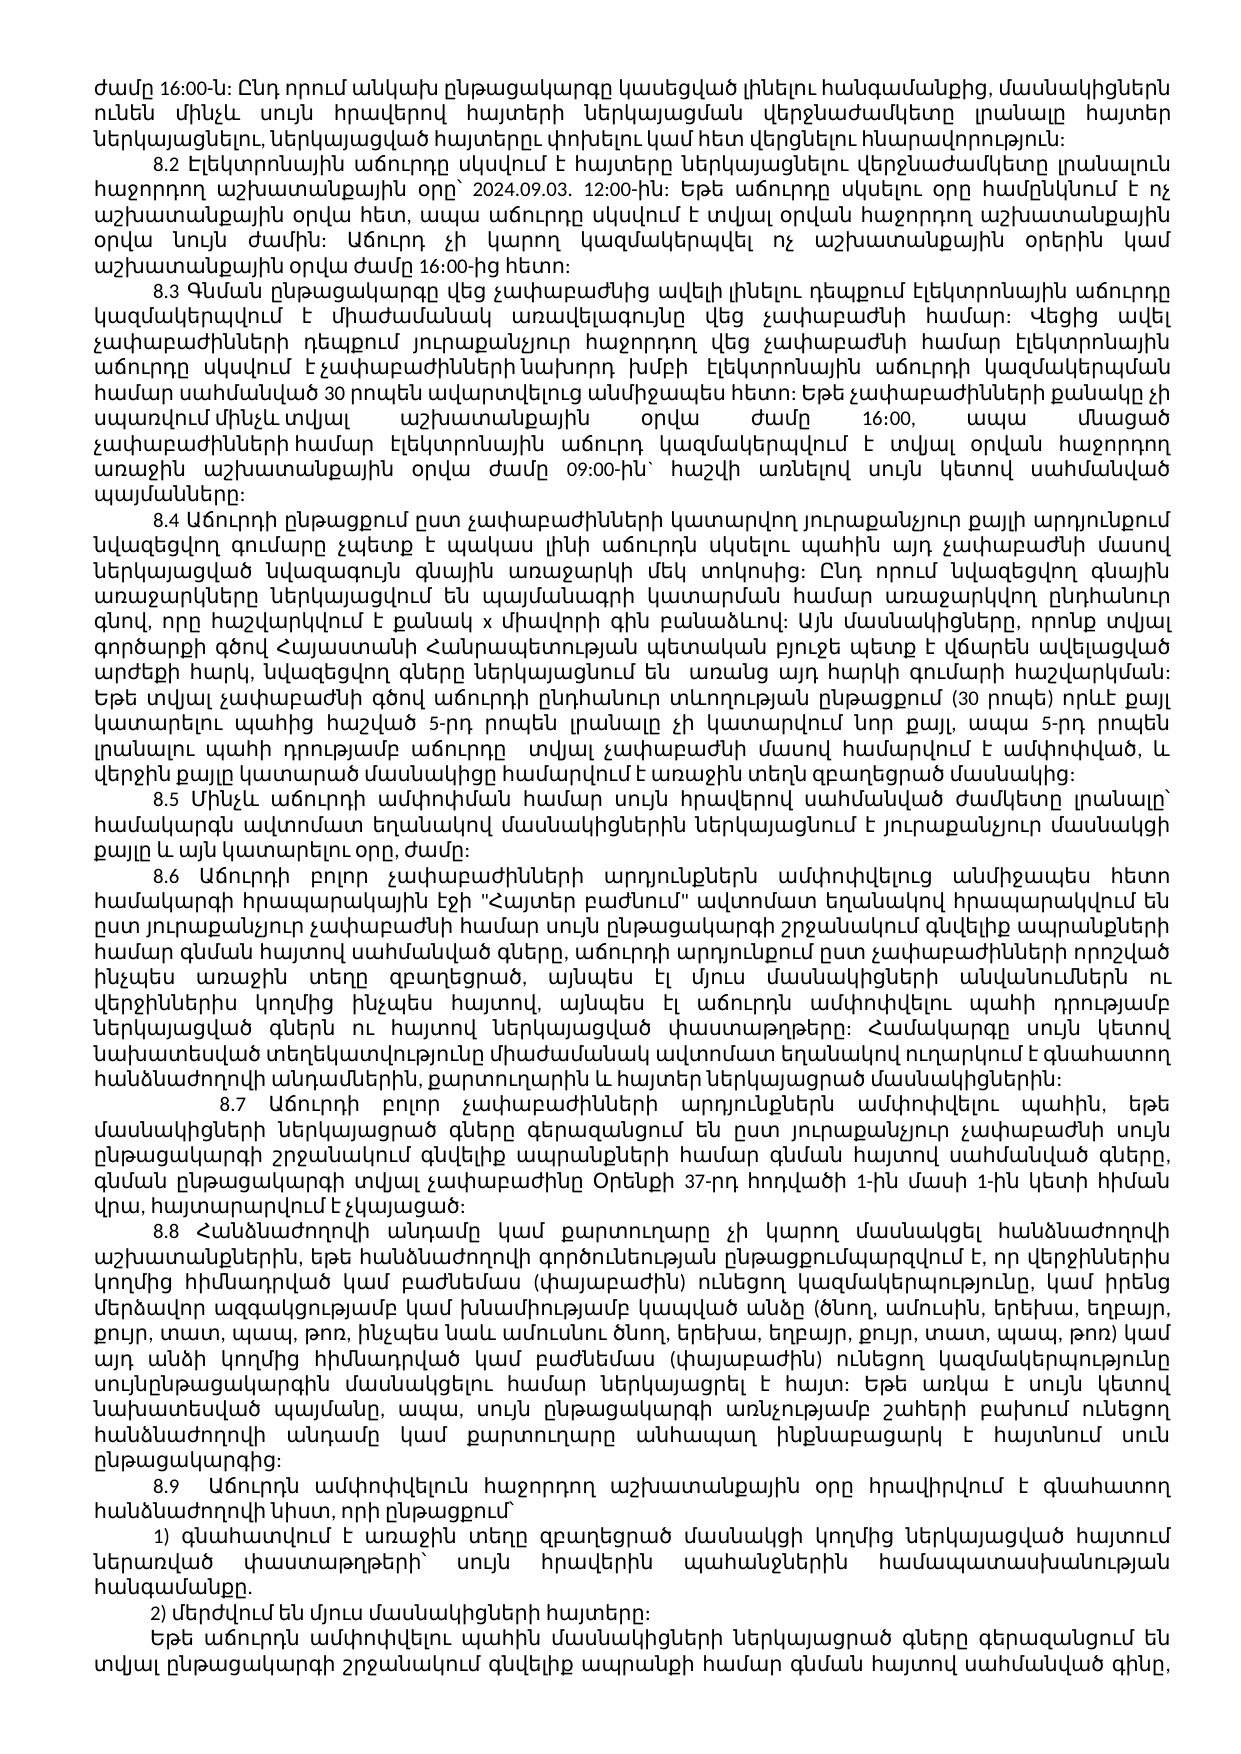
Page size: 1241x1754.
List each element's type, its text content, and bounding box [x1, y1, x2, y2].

text 8.9 Աճուրդն ամփոփվելուն հաջորդող աշխատանքային օրը հրավիրվում է գնահատող հանձնաժողովի նիստ, որի ընթացքում՝ [94, 1473, 1171, 1524]
text 1) գնահատվում է առաջին տեղը զբաղեցրած մասնակցի կողմից ներկայացված հայտում ներառված փաստաթղթերի՝ սույն հրավերին պահանջներին համապատասխանության հանգամանքը. [94, 1524, 1171, 1600]
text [94, 75, 1171, 151]
text 8.2 Էլեկտրոնային աճուրդը սկսվում է հայտերը ներկայացնելու վերջնաժամկետը լրանալուն հաջորդող աշխատանքային օրը՝ 2024.09.03. 12:00 -ին: Եթե աճուրդը սկսելու օրը համընկնում է ոչ աշխատանքային օրվա հետ, ապա աճուրդը սկսվում է տվյալ օրվան հաջորդող աշխատանքային օրվա նույն ժամին: Աճուրդ չի կարող կազմակերպվել ոչ աշխատանքային օրերին կամ աշխատանքային օրվա ժամը 16։00-ից հետո: [94, 151, 1171, 278]
text 8.6 Աճուրդի բոլոր չափաբաժինների արդյունքներն ամփոփվելուց անմիջապես հետո համակարգի հրապարակային էջի "Հայտեր բաժնում" ավտոմատ եղանակով հրապարակվում են ըստ յուրաքանչյուր չափաբաժնի համար սույն ընթացակարգի շրջանակում գնվելիք ապրանքների համար գնման հայտով սահմանված գները, աճուրդի արդյունքում ըստ չափաբաժինների որոշված ինչպես առաջին տեղը զբաղեցրած, այնպես էլ մյուս մասնակիցների անվանումներն ու վերջիններիս կողմից ինչպես հայտով, այնպես էլ աճուրդն ամփոփվելու պահի դրությամբ ներկայացված գներն ու հայտով ներկայացված փաստաթղթերը: Համակարգը սույն կետով նախատեսված տեղեկատվությունը միաժամանակ ավտոմատ եղանակով ուղարկում է գնահատող հանձնաժողովի անդամներին, քարտուղարին և հայտեր ներկայացրած մասնակիցներին: [94, 863, 1171, 1092]
text 2) մերժվում են մյուս մասնակիցների հայտերը: [94, 1600, 1171, 1625]
text 8.5 Մինչև աճուրդի ամփոփման համար սույն հրավերով սահմանված ժամկետը լրանալը՝ համակարգն ավտոմատ եղանակով մասնակիցներին ներկայացնում է յուրաքանչյուր մասնակցի քայլը և այն կատարելու օրը, ժամը: [94, 787, 1171, 863]
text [94, 1625, 1171, 1676]
text 8.4 Աճուրդի ընթացքում ըստ չափաբաժինների կատարվող յուրաքանչյուր քայլի արդյունքում նվազեցվող գումարը չպետք է պակաս լինի աճուրդն սկսելու պահին այդ չափաբաժնի մասով ներկայացված նվազագույն գնային առաջարկի մեկ տոկոսից: Ընդ որում նվազեցվող գնային առաջարկները ներկայացվում են պայմանագրի կատարման համար առաջարկվող ընդհանուր գնով, որը հաշվարկվում է քանակ x միավորի գին բանաձևով: Այն մասնակիցները, որոնք տվյալ գործարքի գծով Հայաստանի Հանրապետության պետական բյուջե պետք է վճարեն ավելացված արժեքի հարկ, նվազեցվող գները ներկայացնում են առանց այդ հարկի գումարի հաշվարկման: Եթե տվյալ չափաբաժնի գծով աճուրդի ընդհանուր տևողության ընթացքում (30 րոպե) որևէ քայլ կատարելու պահից հաշված 5-րդ րոպեն լրանալը չի կատարվում նոր քայլ, ապա 5-րդ րոպեն լրանալու պահի դրությամբ աճուրդը տվյալ չափաբաժնի մասով համարվում է ամփոփված, և վերջին քայլը կատարած մասնակիցը համարվում է առաջին տեղն զբաղեցրած մասնակից: [94, 507, 1171, 787]
text 8.3 Գնման ընթացակարգը վեց չափաբաժնից ավելի լինելու դեպքում էլեկտրոնային աճուրդը կազմակերպվում է միաժամանակ առավելագույնը վեց չափաբաժնի համար: Վեցից ավել չափաբաժինների դեպքում յուրաքանչյուր հաջորդող վեց չափաբաժնի համար էլեկտրոնային աճուրդը սկսվում է չափաբաժինների նախորդ խմբի էլեկտրոնային աճուրդի կազմակերպման համար սահմանված 30 րոպեն ավարտվելուց անմիջապես հետո: Եթե չափաբաժինների քանակը չի սպառվում մինչև տվյալ աշխատանքային օրվա ժամը 16։00, ապա մնացած չափաբաժինների համար էլեկտրոնային աճուրդ կազմակերպվում է տվյալ օրվան հաջորդող առաջին աշխատանքային օրվա ժամը 09:00-ին` հաշվի առնելով սույն կետով սահմանված պայմանները: [94, 278, 1171, 507]
text 8.7 Աճուրդի բոլոր չափաբաժինների արդյունքներն ամփոփվելու պահին, եթե մասնակիցների ներկայացրած գները գերազանցում են ըստ յուրաքանչյուր չափաբաժնի սույն ընթացակարգի շրջանակում գնվելիք ապրանքների համար գնման հայտով սահմանված գները, գնման ընթացակարգի տվյալ չափաբաժինը Օրենքի 37-րդ հոդվածի 1-ին մասի 1-ին կետի հիման վրա, հայտարարվում է չկայացած: [94, 1092, 1171, 1219]
text 8.8 Հանձնաժողովի անդամը կամ քարտուղարը չի կարող մասնակցել հանձնաժողովի աշխատանքներին, եթե հանձնաժողովի գործունեության ընթացքումպարզվում է, որ վերջիններիս կողմից հիմնադրված կամ բաժնեմաս (փայաբաժին) ունեցող կազմակերպությունը, կամ իրենց մերձավոր ազգակցությամբ կամ խնամիությամբ կապված անձը (ծնող, ամուսին, երեխա, եղբայր, քույր, տատ, պապ, թոռ, ինչպես նաև ամուսնու ծնող, երեխա, եղբայր, քույր, տատ, պապ, թոռ) կամ այդ անձի կողմից հիմնադրված կամ բաժնեմաս (փայաբաժին) ունեցող կազմակերպությունը սույնընթացակարգին մասնակցելու համար ներկայացրել է հայտ: Եթե առկա է սույն կետով նախատեսված պայմանը, ապա, սույն ընթացակարգի առնչությամբ շահերի բախում ունեցող հանձնաժողովի անդամը կամ քարտուղարը անհապաղ ինքնաբացարկ է հայտնում սուն ընթացակարգից: [94, 1219, 1171, 1473]
